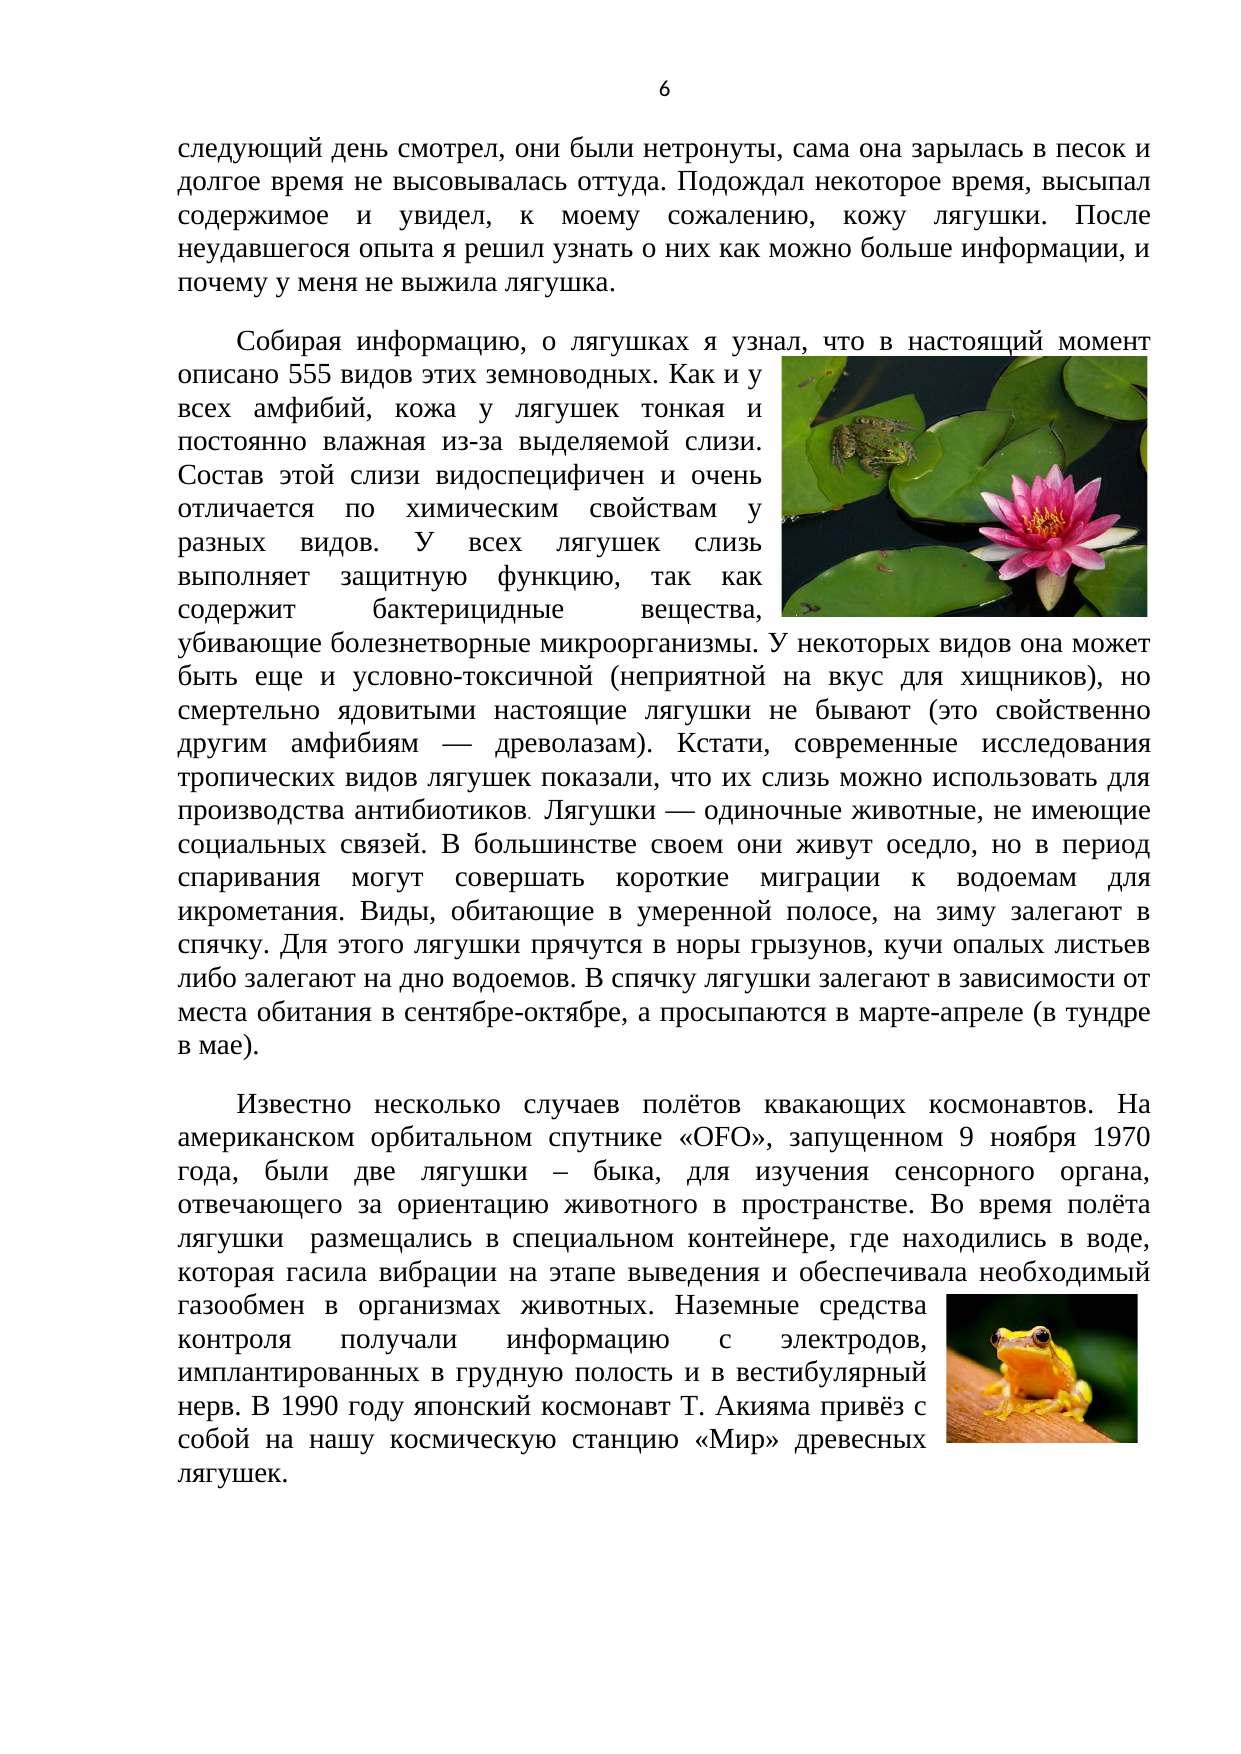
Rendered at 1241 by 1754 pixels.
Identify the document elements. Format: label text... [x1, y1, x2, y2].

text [177, 130, 1152, 297]
picture [781, 356, 1148, 617]
picture [946, 1294, 1138, 1443]
text Собирая информацию, о лягушках я узнал, что в настоящий момент описано 555 видов этих земноводных. Как и у всех амфибий, кожа у лягушек тонкая и постоянно влажная из-за выделяемой слизи. Состав этой слизи видоспецифичен и очень отличается по химическим свойствам у разных видов. У всех лягушек слизь выполняет защитную функцию, так как содержит бактерицидные вещества, убивающие болезнетворные микроорганизмы. У некоторых видов она может быть еще и условно-токсичной (неприятной на вкус для хищников), но смертельно ядовитыми настоящие лягушки не бывают (это свойственно другим амфибиям — древолазам). Кстати, современные исследования тропических видов лягушек показали, что их слизь можно использовать для производства антибиотиков. Лягушки — одиночные животные, не имеющие социальных связей. В большинстве своем они живут оседло, но в период спаривания могут совершать короткие миграции к водоемам для икрометания. Виды, обитающие в умеренной полосе, на зиму залегают в спячку. Для этого лягушки прячутся в норы грызунов, кучи опалых листьев либо залегают на дно водоемов. В спячку лягушки залегают в зависимости от места обитания в сентябре-октябре, а просыпаются в марте-апреле (в тундре в мае). [177, 323, 1152, 1061]
text Известно несколько случаев полётов квакающих космонавтов. На американском орбитальном спутнике «OFO», запущенном 9 ноября 1970 года, были две лягушки – быка, для изучения сенсорного органа, отвечающего за ориентацию животного в пространстве. Во время полёта лягушки размещались в специальном контейнере, где находились в воде, которая гасила вибрации на этапе выведения и обеспечивала необходимый газообмен в организмах животных. Наземные средства контроля получали информацию с электродов, имплантированных в грудную полость и в вестибулярный нерв. В 1990 году японский космонавт Т. Акияма привёз с собой на нашу космическую станцию «Мир» древесных лягушек. [177, 1086, 1152, 1488]
